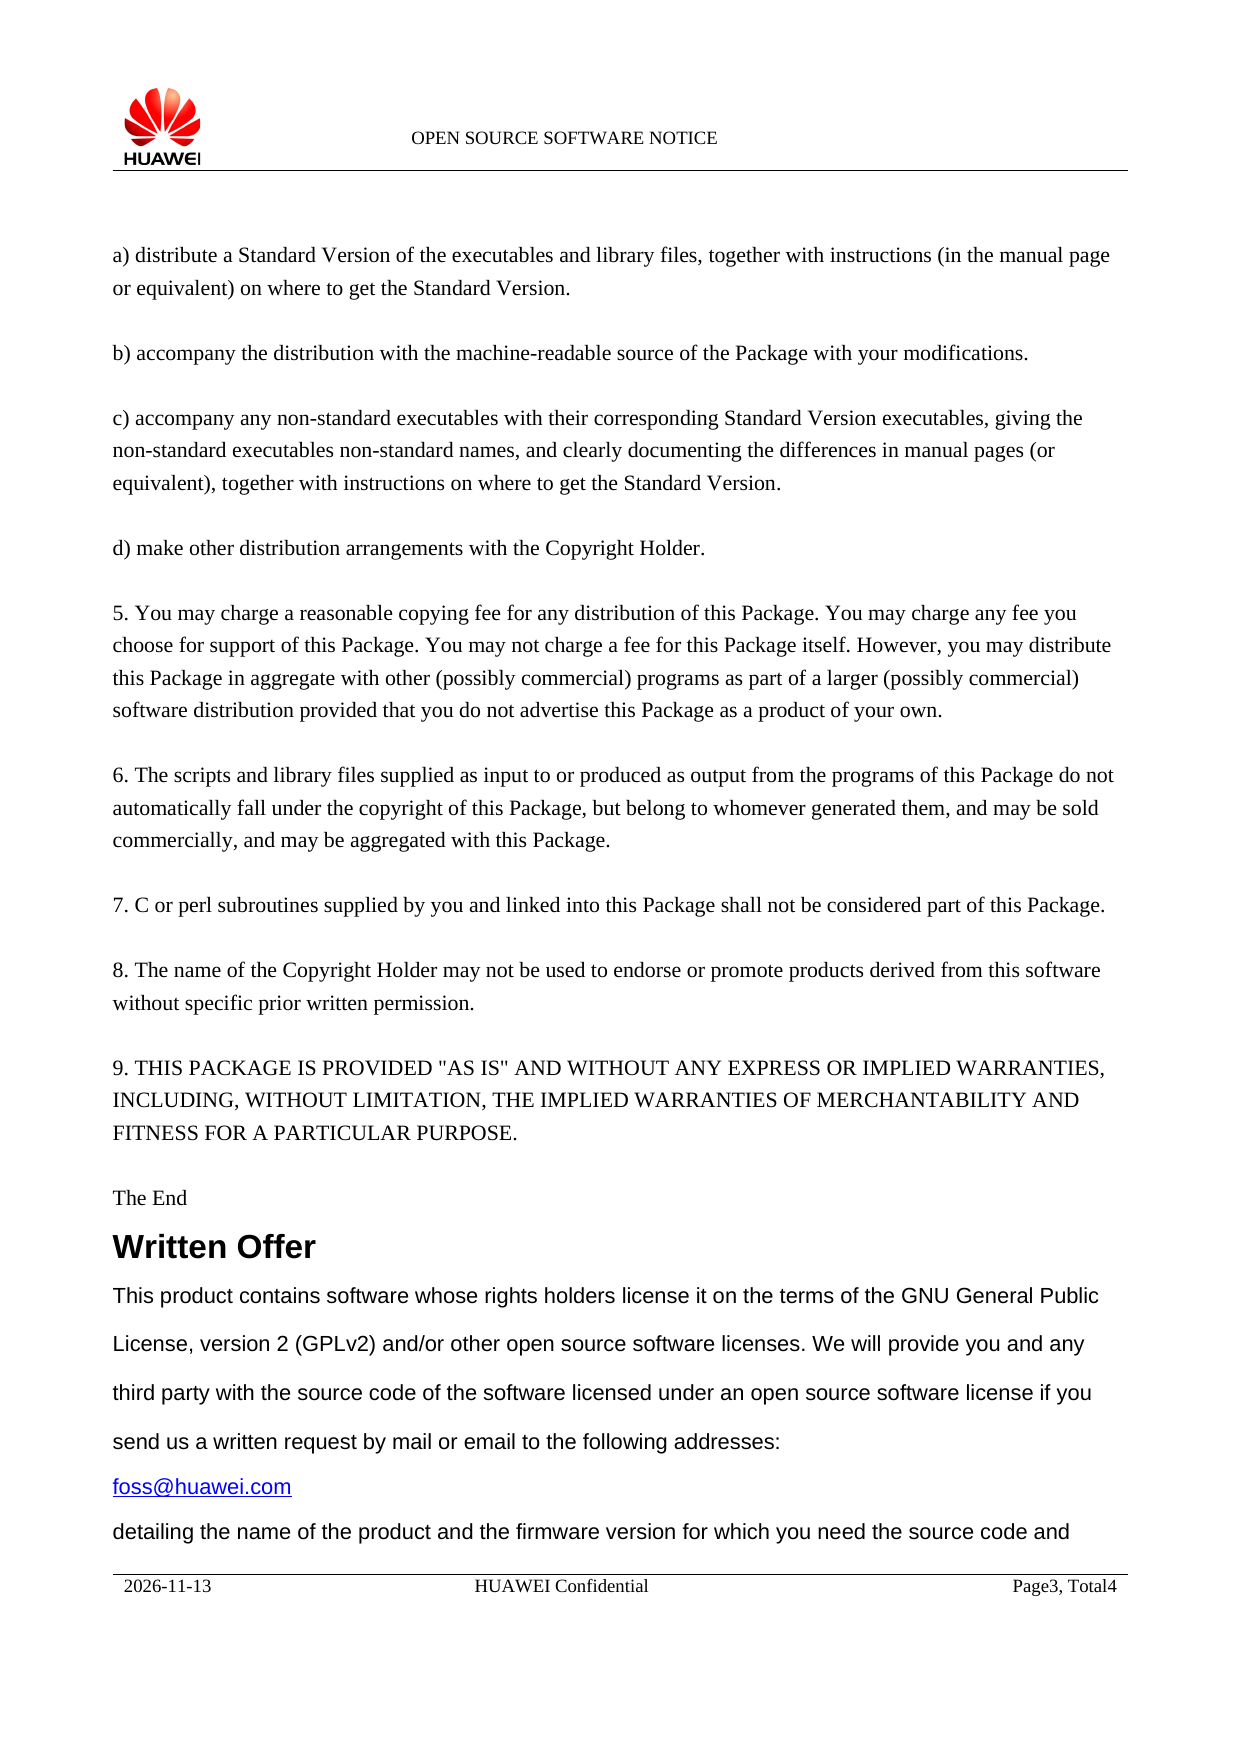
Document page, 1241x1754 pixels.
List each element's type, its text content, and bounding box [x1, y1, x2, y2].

picture [124, 88, 201, 165]
text foss@huawei.com [112, 1470, 1128, 1503]
text Written Offer [112, 1214, 1128, 1279]
text This product contains software whose rights holders license it on the terms of the GNU General Public License, version 2 (GPLv2) and/or other open source software licenses. We will provide you and any third party with the source code of the software licensed under an open source software license if you send us a written request by mail or email to the following addresses: [112, 1279, 1128, 1458]
text detailing the name of the product and the firmware version for which you need the source code and indicating how we can contact you. [112, 1515, 1128, 1548]
